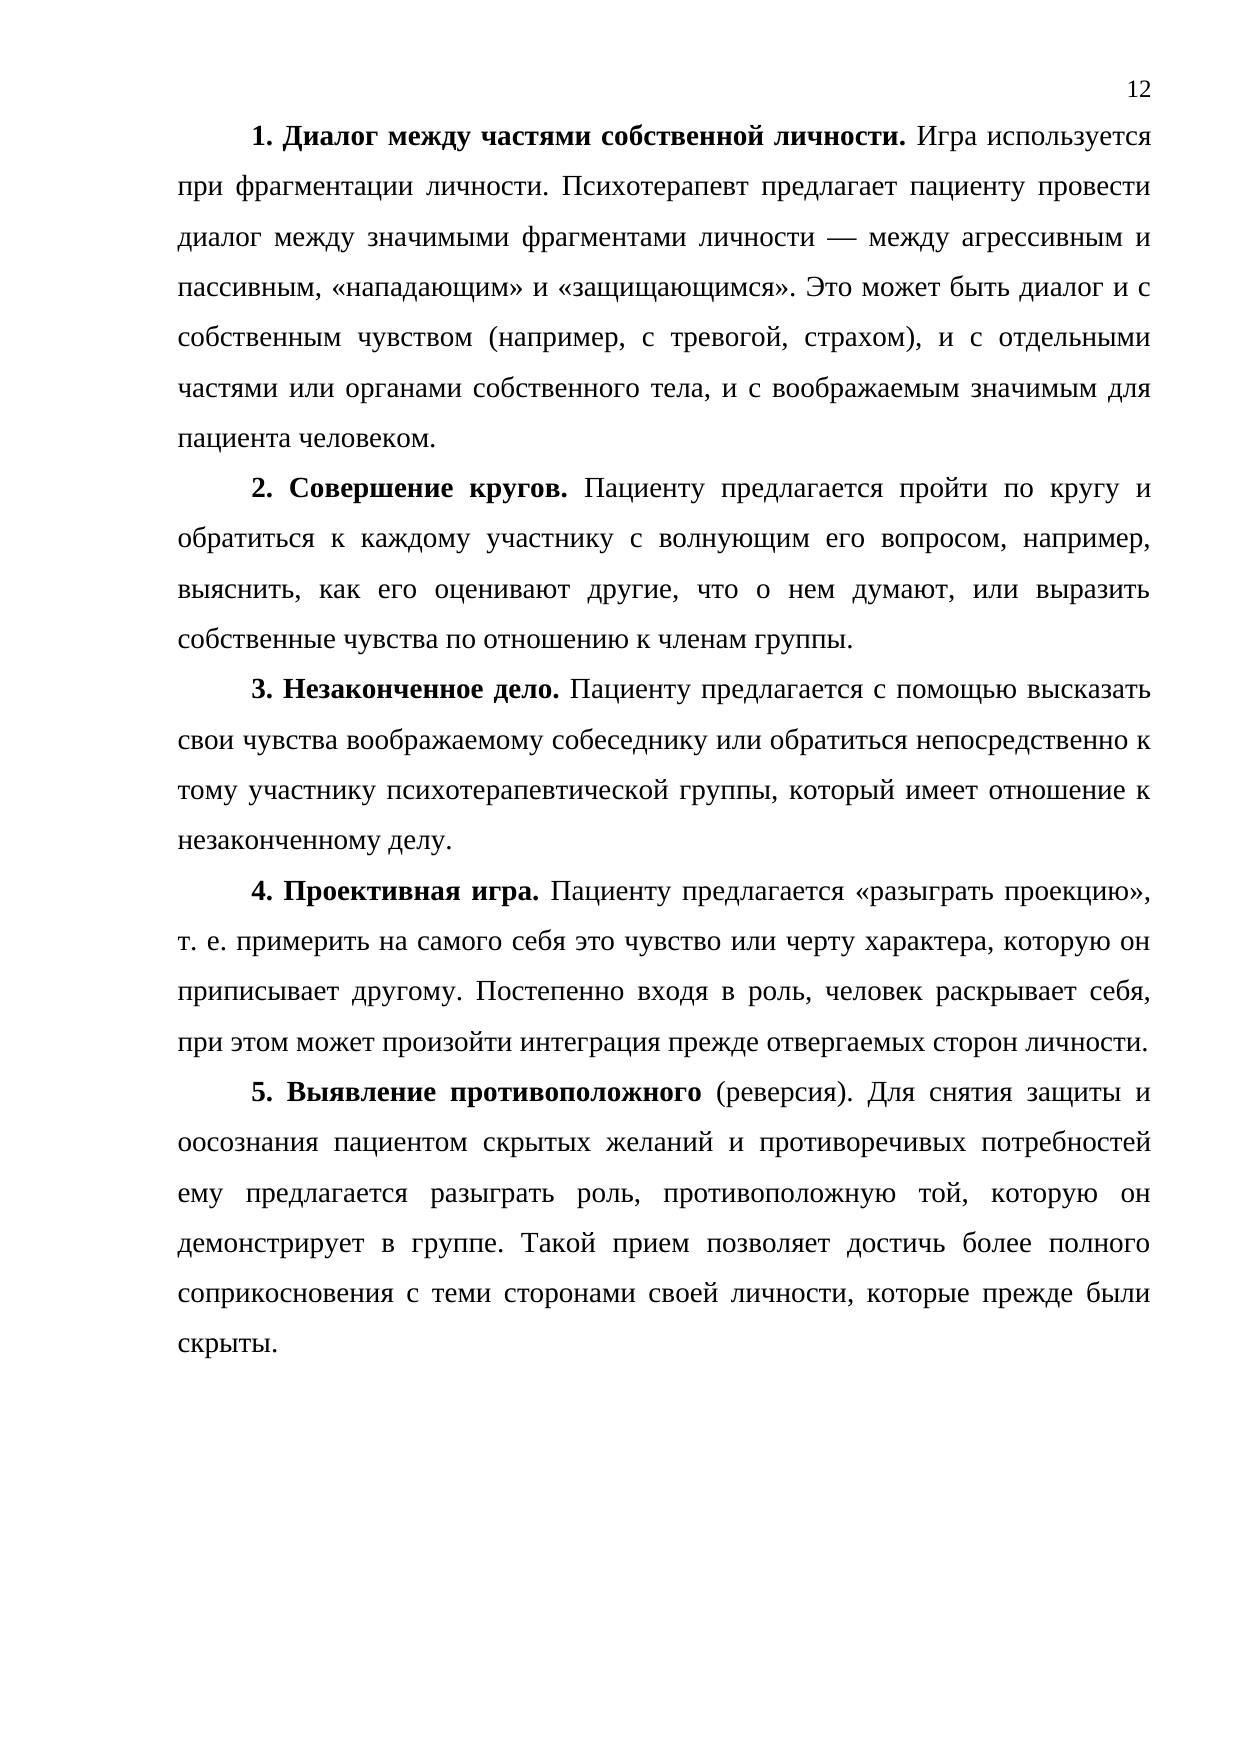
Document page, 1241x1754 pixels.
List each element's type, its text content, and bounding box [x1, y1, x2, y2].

text 3. Незаконченное дело. Пациенту предлагается с помощью высказать свои чувства воображаемому собеседнику или обратиться непосредственно к тому участнику психотерапевтической группы, который имеет отношение к незаконченному делу. [177, 672, 1152, 856]
text 2. Совершение кругов. Пациенту предлагается пройти по кругу и обратиться к каждому участнику с волнующим его вопросом, например, выяснить, как его оценивают другие, что о нем думают, или выразить собственные чувства по отношению к членам группы. [177, 470, 1152, 655]
text 4. Проективная игра. Пациенту предлагается «разыграть проекцию», т. е. примерить на самого себя это чувство или черту характера, которую он приписывает другому. Постепенно входя в роль, человек раскрывает себя, при этом может произойти интеграция прежде отвергаемых сторон личности. [177, 873, 1152, 1057]
text 1. Диалог между частями собственной личности. Игра используется при фрагментации личности. Психотерапевт предлагает пациенту провести диалог между значимыми фрагментами личности — между агрессивным и пассивным, «нападающим» и «защищающимся». Это может быть диалог и с собственным чувством (например, с тревогой, страхом), и с отдельными частями или органами собственного тела, и с воображаемым значимым для пациента человеком. [177, 118, 1152, 453]
text 5. Выявление противоположного (реверсия). Для снятия защиты и оосознания пациентом скрытых желаний и противоречивых потребностей ему предлагается разыграть роль, противоположную той, которую он демонстрирует в группе. Такой прием позволяет достичь более полного соприкосновения с теми сторонами своей личности, которые прежде были скрыты. [177, 1074, 1152, 1359]
